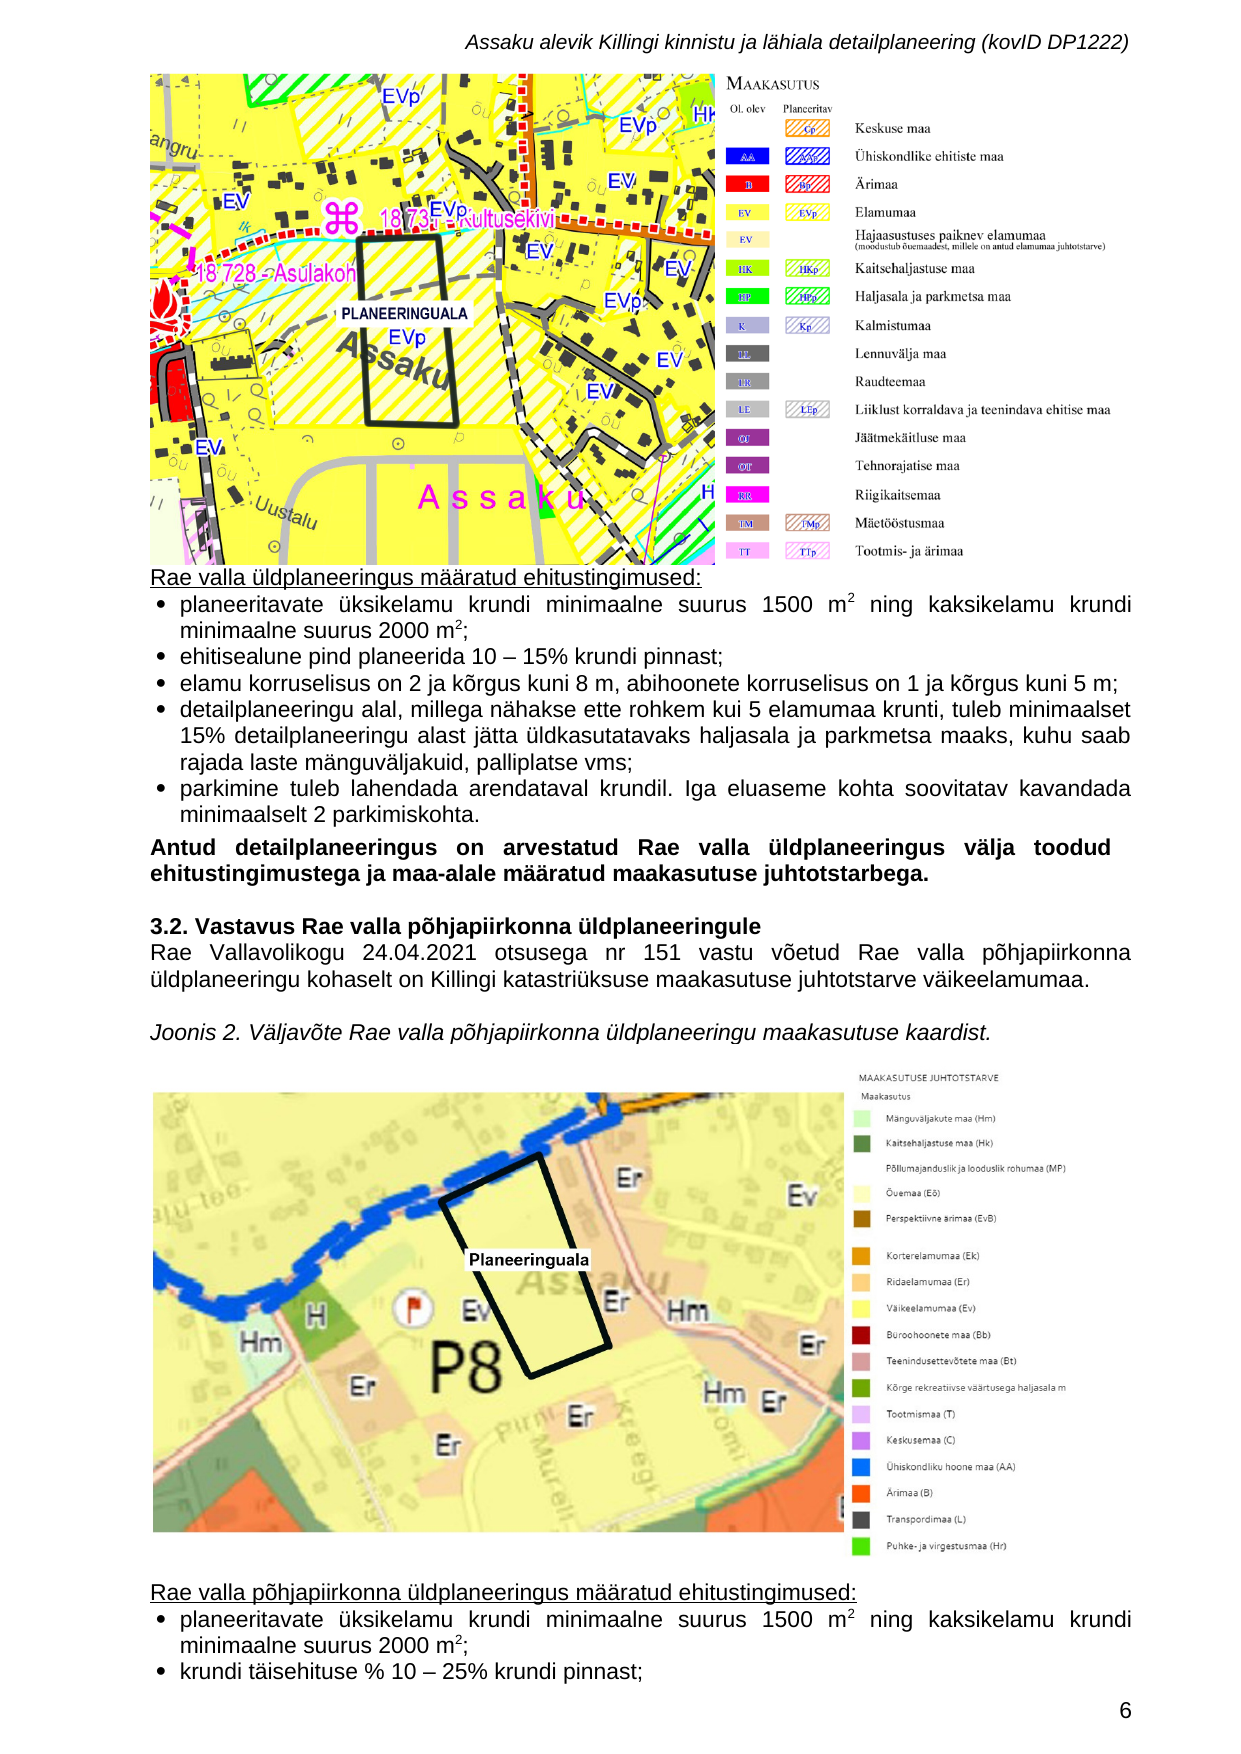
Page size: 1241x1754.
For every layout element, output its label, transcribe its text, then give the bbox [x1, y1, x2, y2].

list ehitisealune pind planeerida 10 – 15% krundi pinnast; [157, 643, 1132, 669]
text Antud detailplaneeringus on arvestatud Rae valla üldplaneeringus välja toodud ehitustingimustega ja maa-alale määratud maakasutuse juhtotstarbega. [150, 834, 1112, 887]
list planeeritavate üksikelamu krundi minimaalne suurus 1500 m2 ning kaksikelamu krundi minimaalne suurus 2000 m2; [157, 591, 1132, 643]
list elamu korruselisus on 2 ja kõrgus kuni 8 m, abihoonete korruselisus on 1 ja kõrgus kuni 5 m; [157, 669, 1132, 696]
picture [150, 70, 1132, 565]
text Rae valla põhjapiirkonna üldplaneeringus määratud ehitustingimused: [150, 1579, 1132, 1606]
list detailplaneeringu alal, millega nähakse ette rohkem kui 5 elamumaa krunti, tuleb minimaalset 15% detailplaneeringu alast jätta üldkasutatavaks haljasala ja parkmetsa maaks, kuhu saab rajada laste mänguväljakuid, palliplatse vms; [157, 696, 1132, 775]
list planeeritavate üksikelamu krundi minimaalne suurus 1500 m2 ning kaksikelamu krundi minimaalne suurus 2000 m2; [157, 1606, 1132, 1658]
text Rae Vallavolikogu 24.04.2021 otsusega nr 151 vastu võetud Rae valla põhjapiirkonna üldplaneeringu kohaselt on Killingi katastriüksuse maakasutuse juhtotstarve väikeelamumaa. [150, 939, 1132, 992]
list parkimine tuleb lahendada arendataval krundil. Iga eluaseme kohta soovitatav kavandada minimaalselt 2 parkimiskohta. [157, 775, 1132, 828]
subtitle Vastavus Rae valla põhjapiirkonna üldplaneeringule [150, 913, 1132, 939]
picture [150, 1044, 1066, 1580]
text Rae valla üldplaneeringus määratud ehitustingimused: [150, 565, 1132, 591]
list krundi täisehituse % 10 – 25% krundi pinnast; [157, 1658, 1132, 1685]
